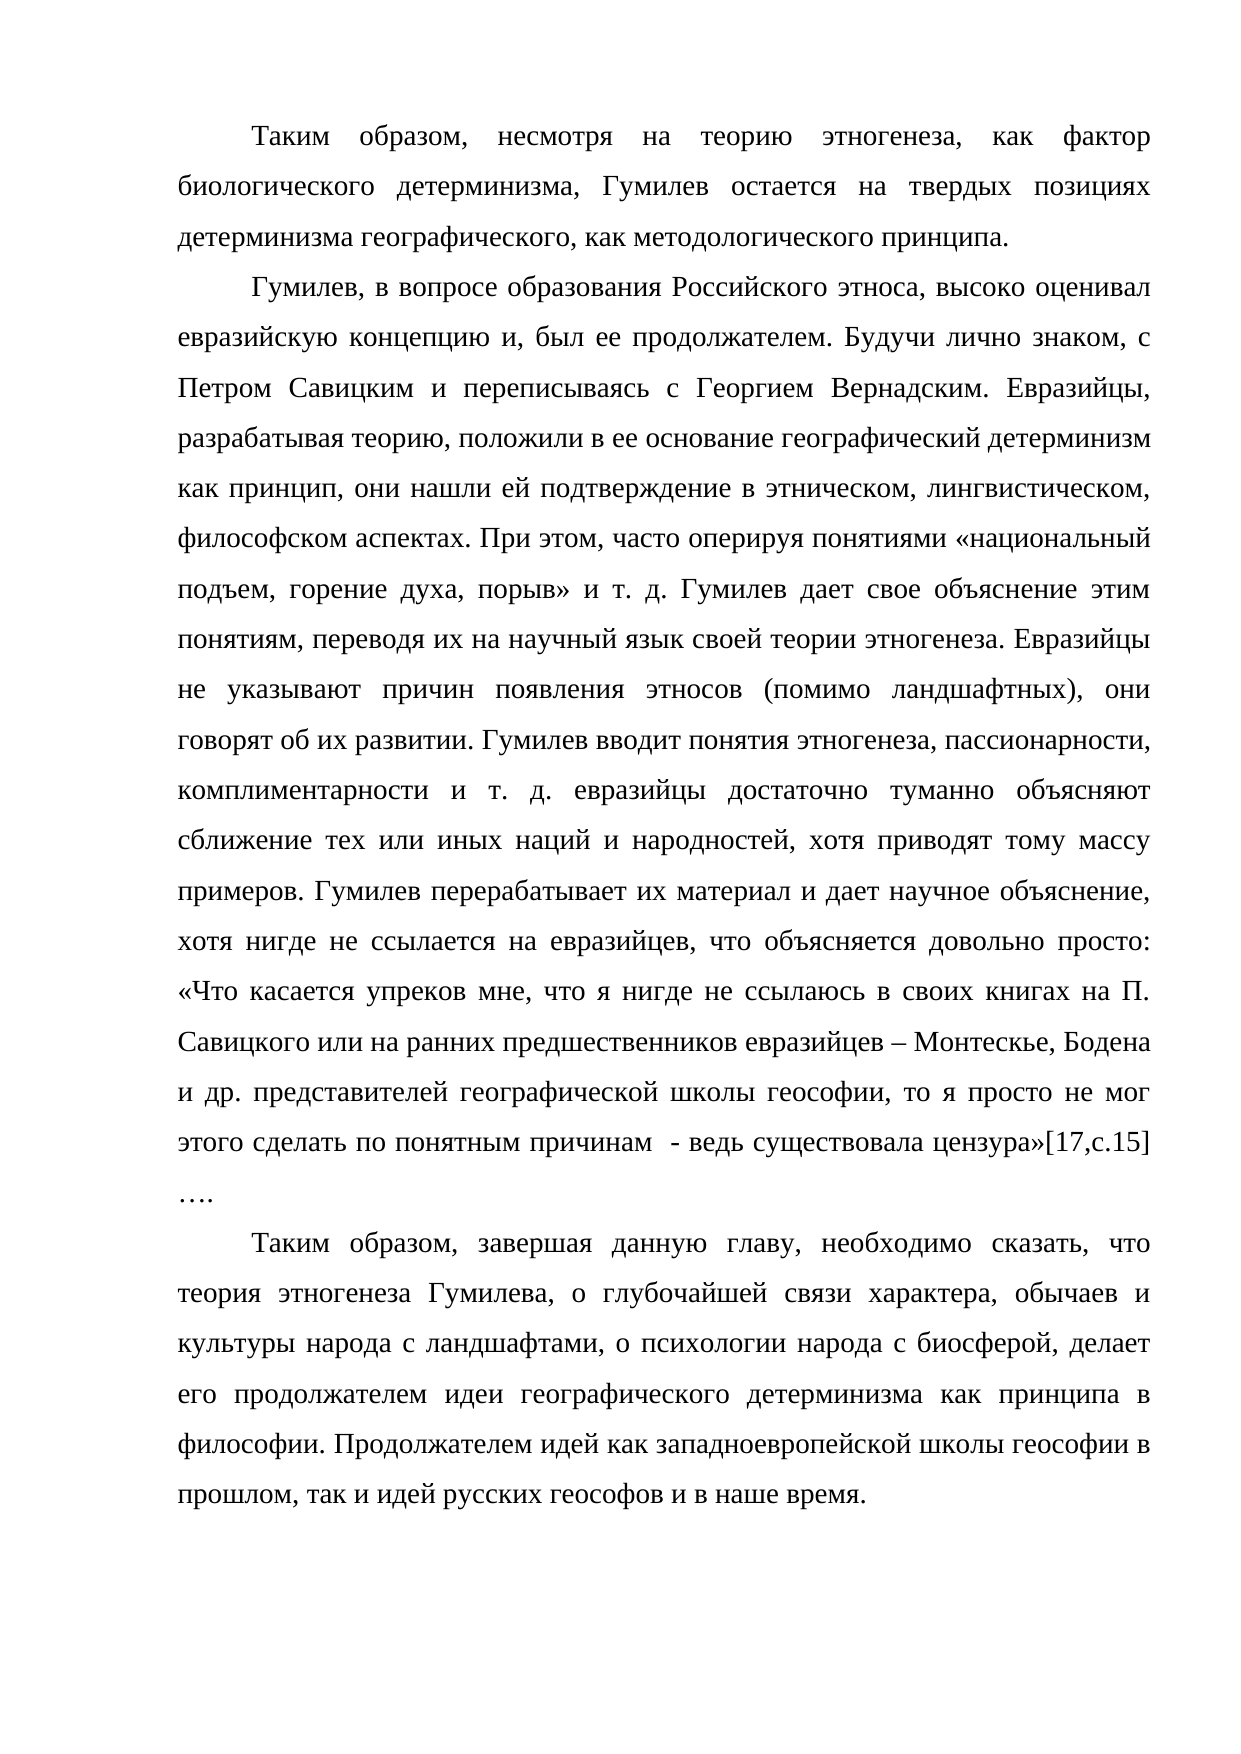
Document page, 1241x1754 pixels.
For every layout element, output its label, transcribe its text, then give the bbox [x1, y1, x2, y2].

text Гумилев, в вопросе образования Российского этноса, высоко оценивал евразийскую концепцию и, был ее продолжателем. Будучи лично знаком, с Петром Савицким и переписываясь с Георгием Вернадским. Евразийцы, разрабатывая теорию, положили в ее основание географический детерминизм как принцип, они нашли ей подтверждение в этническом, лингвистическом, философском аспектах. При этом, часто оперируя понятиями «национальный подъем, горение духа, порыв» и т. д. Гумилев дает свое объяснение этим понятиям, переводя их на научный язык своей теории этногенеза. Евразийцы не указывают причин появления этносов (помимо ландшафтных), они говорят об их развитии. Гумилев вводит понятия этногенеза, пассионарности, комплиментарности и т. д. евразийцы достаточно туманно объясняют сближение тех или иных наций и народностей, хотя приводят тому массу примеров. Гумилев перерабатывает их материал и дает научное объяснение, хотя нигде не ссылается на евразийцев, что объясняется довольно просто: «Что касается упреков мне, что я нигде не ссылаюсь в своих книгах на П. Савицкого или на ранних предшественников евразийцев – Монтескье, Бодена и др. представителей географической школы геософии, то я просто не мог этого сделать по понятным причинам - ведь существовала цензура»[17,с.15]…. [177, 269, 1152, 1208]
text Таким образом, несмотря на теорию этногенеза, как фактор биологического детерминизма, Гумилев остается на твердых позициях детерминизма географического, как методологического принципа. [177, 118, 1152, 252]
text Таким образом, завершая данную главу, необходимо сказать, что теория этногенеза Гумилева, о глубочайшей связи характера, обычаев и культуры народа с ландшафтами, о психологии народа с биосферой, делает его продолжателем идеи географического детерминизма как принципа в философии. Продолжателем идей как западноевропейской школы геософии в прошлом, так и идей русских геософов и в наше время. [177, 1225, 1152, 1510]
